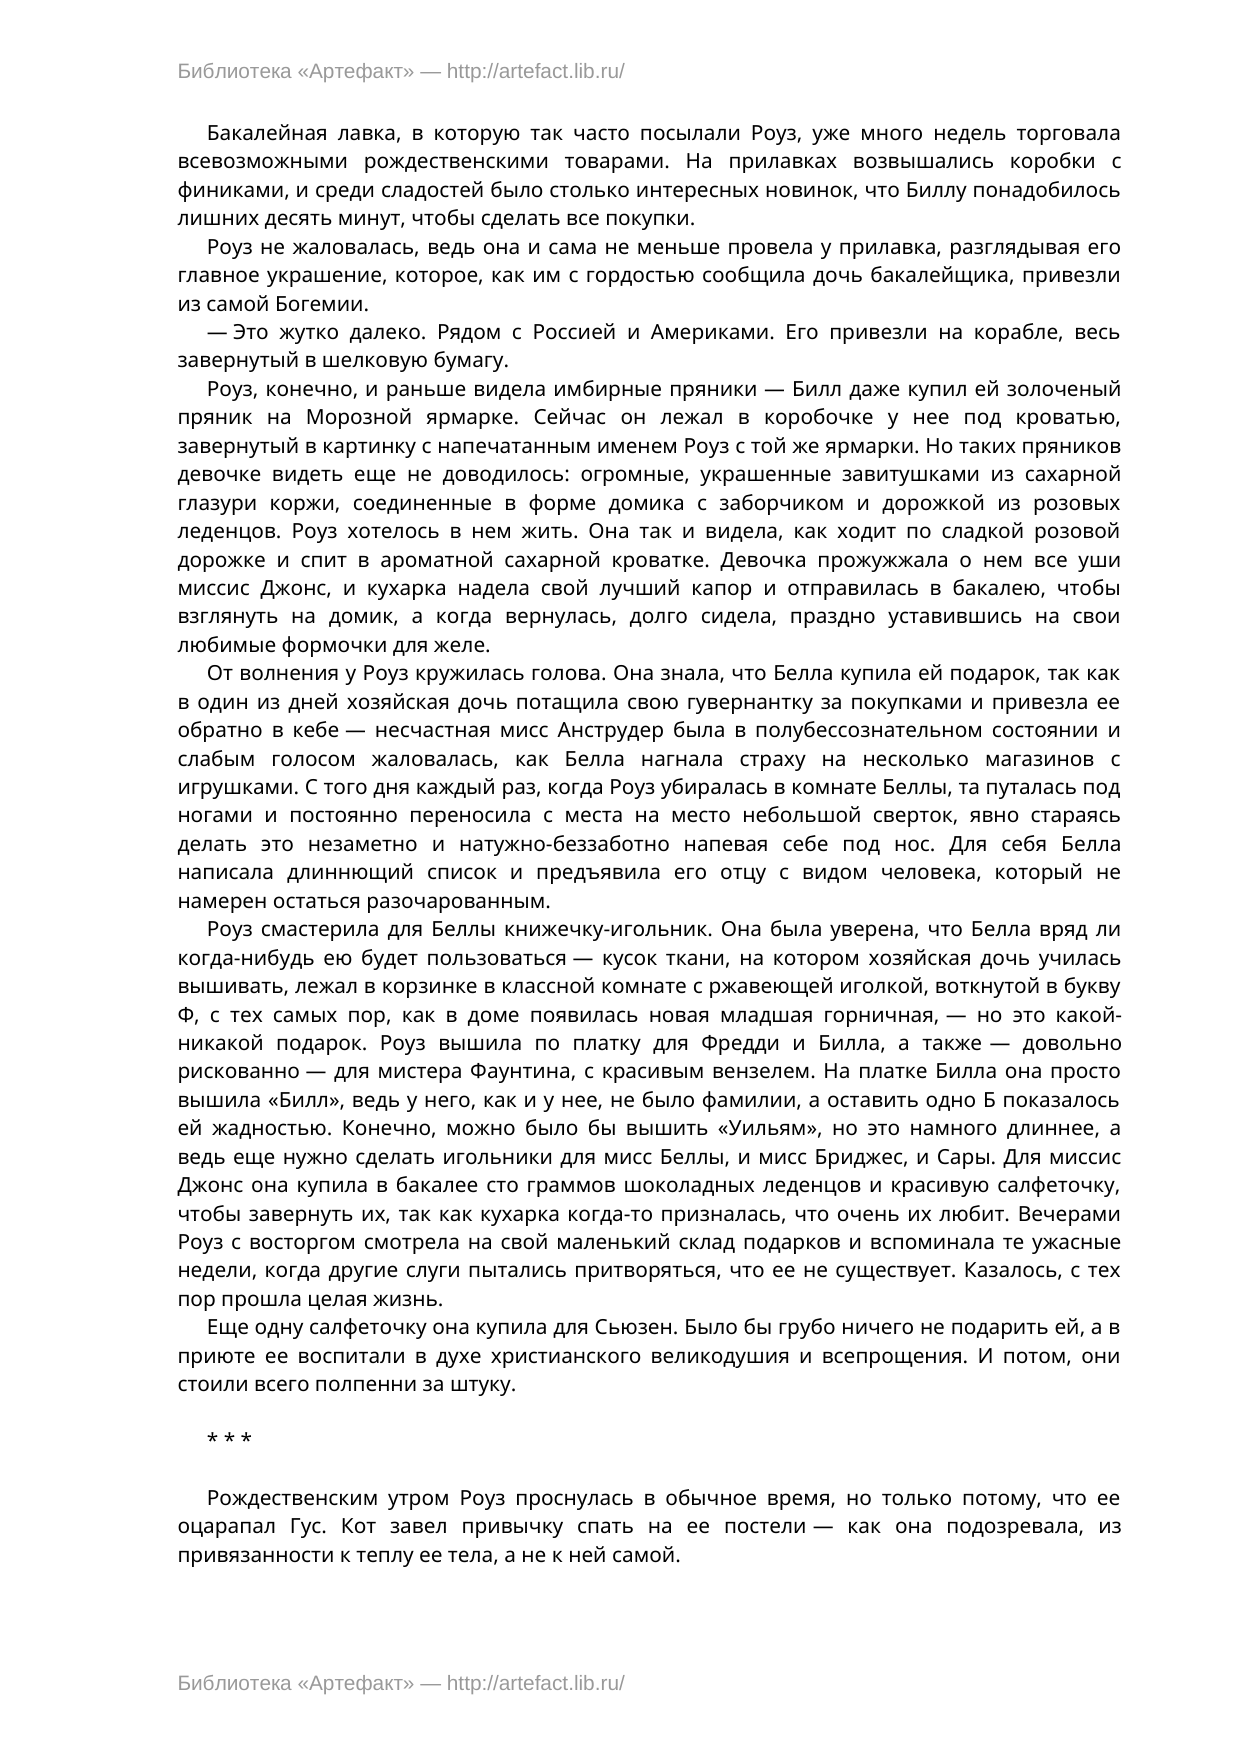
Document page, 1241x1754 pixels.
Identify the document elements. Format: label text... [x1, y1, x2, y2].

text Роуз смастерила для Беллы книжечку-игольник. Она была уверена, что Белла вряд ли когда-нибудь ею будет пользоваться — кусок ткани, на котором хозяйская дочь училась вышивать, лежал в корзинке в классной комнате с ржавеющей иголкой, воткнутой в букву Ф, с тех самых пор, как в доме появилась новая младшая горничная, — но это какой-никакой подарок. Роуз вышила по платку для Фредди и Билла, а также — довольно рискованно — для мистера Фаунтина, с красивым вензелем. На платке Билла она просто вышила «Билл», ведь у него, как и у нее, не было фамилии, а оставить одно Б показалось ей жадностью. Конечно, можно было бы вышить «Уильям», но это намного длиннее, а ведь еще нужно сделать игольники для мисс Беллы, и мисс Бриджес, и Сары. Для миссис Джонс она купила в бакалее сто граммов шоколадных леденцов и красивую салфеточку, чтобы завернуть их, так как кухарка когда-то призналась, что очень их любит. Вечерами Роуз с восторгом смотрела на свой маленький склад подарков и вспоминала те ужасные недели, когда другие слуги пытались притворяться, что ее не существует. Казалось, с тех пор прошла целая жизнь. [177, 914, 1122, 1312]
text Роуз не жаловалась, ведь она и сама не меньше провела у прилавка, разглядывая его главное украшение, которое, как им с гордостью сообщила дочь бакалейщика, привезли из самой Богемии. [177, 232, 1122, 317]
text Бакалейная лавка, в которую так часто посылали Роуз, уже много недель торговала всевозможными рождественскими товарами. На прилавках возвышались коробки с финиками, и среди сладостей было столько интересных новинок, что Биллу понадобилось лишних десять минут, чтобы сделать все покупки. [177, 118, 1122, 232]
text * * * [177, 1426, 1122, 1455]
text От волнения у Роуз кружилась голова. Она знала, что Белла купила ей подарок, так как в один из дней хозяйская дочь потащила свою гувернантку за покупками и привезла ее обратно в кебе — несчастная мисс Анструдер была в полубессознательном состоянии и слабым голосом жаловалась, как Белла нагнала страху на несколько магазинов с игрушками. С того дня каждый раз, когда Роуз убиралась в комнате Беллы, та путалась под ногами и постоянно переносила с места на место небольшой сверток, явно стараясь делать это незаметно и натужно-беззаботно напевая себе под нос. Для себя Белла написала длиннющий список и предъявила его отцу с видом человека, который не намерен остаться разочарованным. [177, 658, 1122, 914]
text Рождественским утром Роуз проснулась в обычное время, но только потому, что ее оцарапал Гус. Кот завел привычку спать на ее постели — как она подозревала, из привязанности к теплу ее тела, а не к ней самой. [177, 1483, 1122, 1568]
text Роуз, конечно, и раньше видела имбирные пряники — Билл даже купил ей золоченый пряник на Морозной ярмарке. Сейчас он лежал в коробочке у нее под кроватью, завернутый в картинку с напечатанным именем Роуз с той же ярмарки. Но таких пряников девочке видеть еще не доводилось: огромные, украшенные завитушками из сахарной глазури коржи, соединенные в форме домика с заборчиком и дорожкой из розовых леденцов. Роуз хотелось в нем жить. Она так и видела, как ходит по сладкой розовой дорожке и спит в ароматной сахарной кроватке. Девочка прожужжала о нем все уши миссис Джонс, и кухарка надела свой лучший капор и отправилась в бакалею, чтобы взглянуть на домик, а когда вернулась, долго сидела, праздно уставившись на свои любимые формочки для желе. [177, 374, 1122, 658]
text — Это жутко далеко. Рядом с Россией и Америками. Его привезли на корабле, весь завернутый в шелковую бумагу. [177, 317, 1122, 374]
text Еще одну салфеточку она купила для Сьюзен. Было бы грубо ничего не подарить ей, а в приюте ее воспитали в духе христианского великодушия и всепрощения. И потом, они стоили всего полпенни за штуку. [177, 1312, 1122, 1398]
